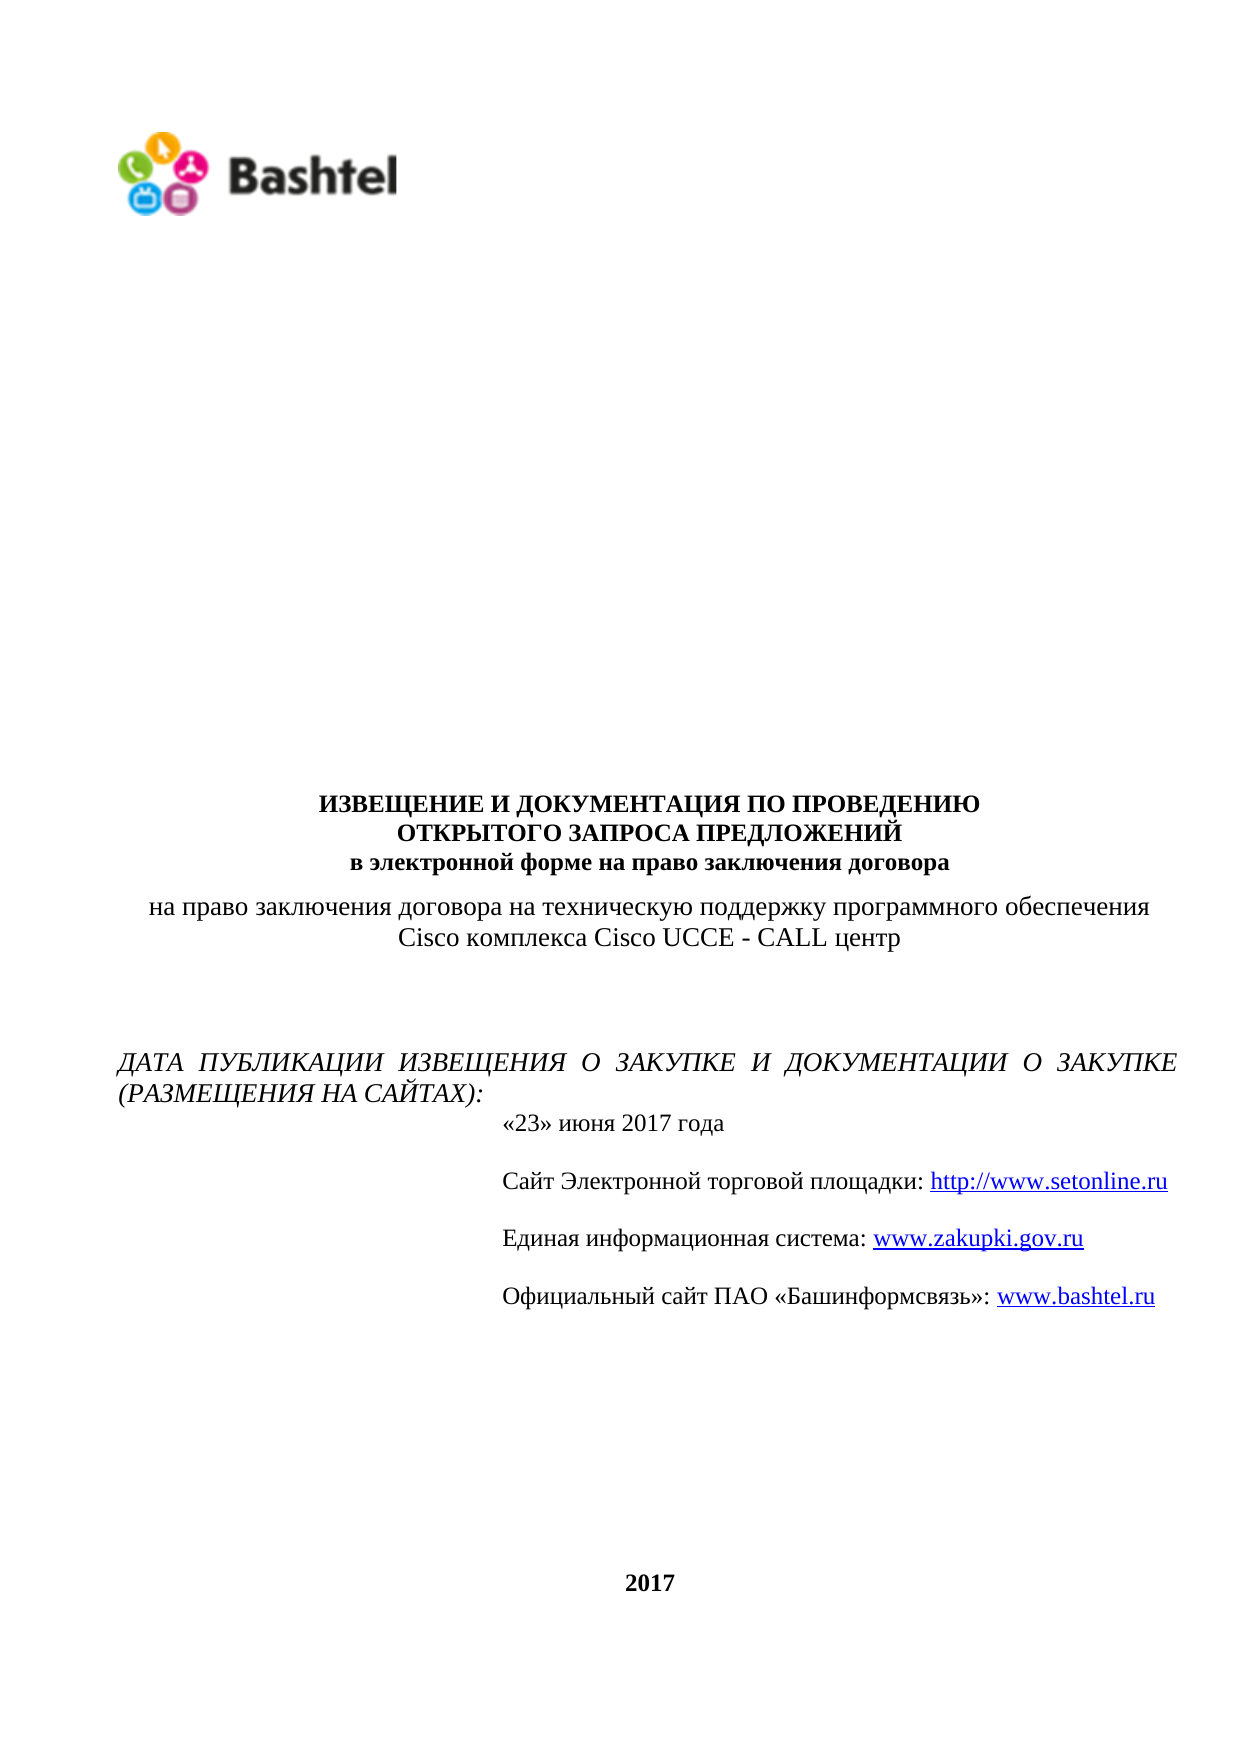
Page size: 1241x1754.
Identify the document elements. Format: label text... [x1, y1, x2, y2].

text ИЗВЕЩЕНИЕ И ДОКУМЕНТАЦИЯ ПО ПРОВЕДЕНИЮ [118, 789, 1181, 818]
text Единая информационная система: www.zakupki.gov.ru [502, 1223, 1181, 1252]
text в электронной форме на право заключения договора [118, 847, 1181, 876]
text Сайт Электронной торговой площадки: http://www.setonline.ru [502, 1166, 1181, 1194]
text ДАТА ПУБЛИКАЦИИ ИЗВЕЩЕНИЯ О ЗАКУПКЕ И ДОКУМЕНТАЦИИ О ЗАКУПКЕ (РАЗМЕЩЕНИЯ НА САЙТАХ): [118, 1046, 1181, 1108]
text на право заключения договора на техническую поддержку программного обеспечения Cisco комплекса Cisco UCCE - CALL центр [118, 890, 1181, 952]
text «23» июня 2017 года [502, 1108, 1181, 1137]
text ОТКРЫТОГО ЗАПРОСА ПРЕДЛОЖЕНИЙ [118, 818, 1181, 847]
text 2017 [118, 1568, 1181, 1597]
text Официальный сайт ПАО «Башинформсвязь»: www.bashtel.ru [502, 1281, 1181, 1309]
picture [118, 132, 397, 216]
